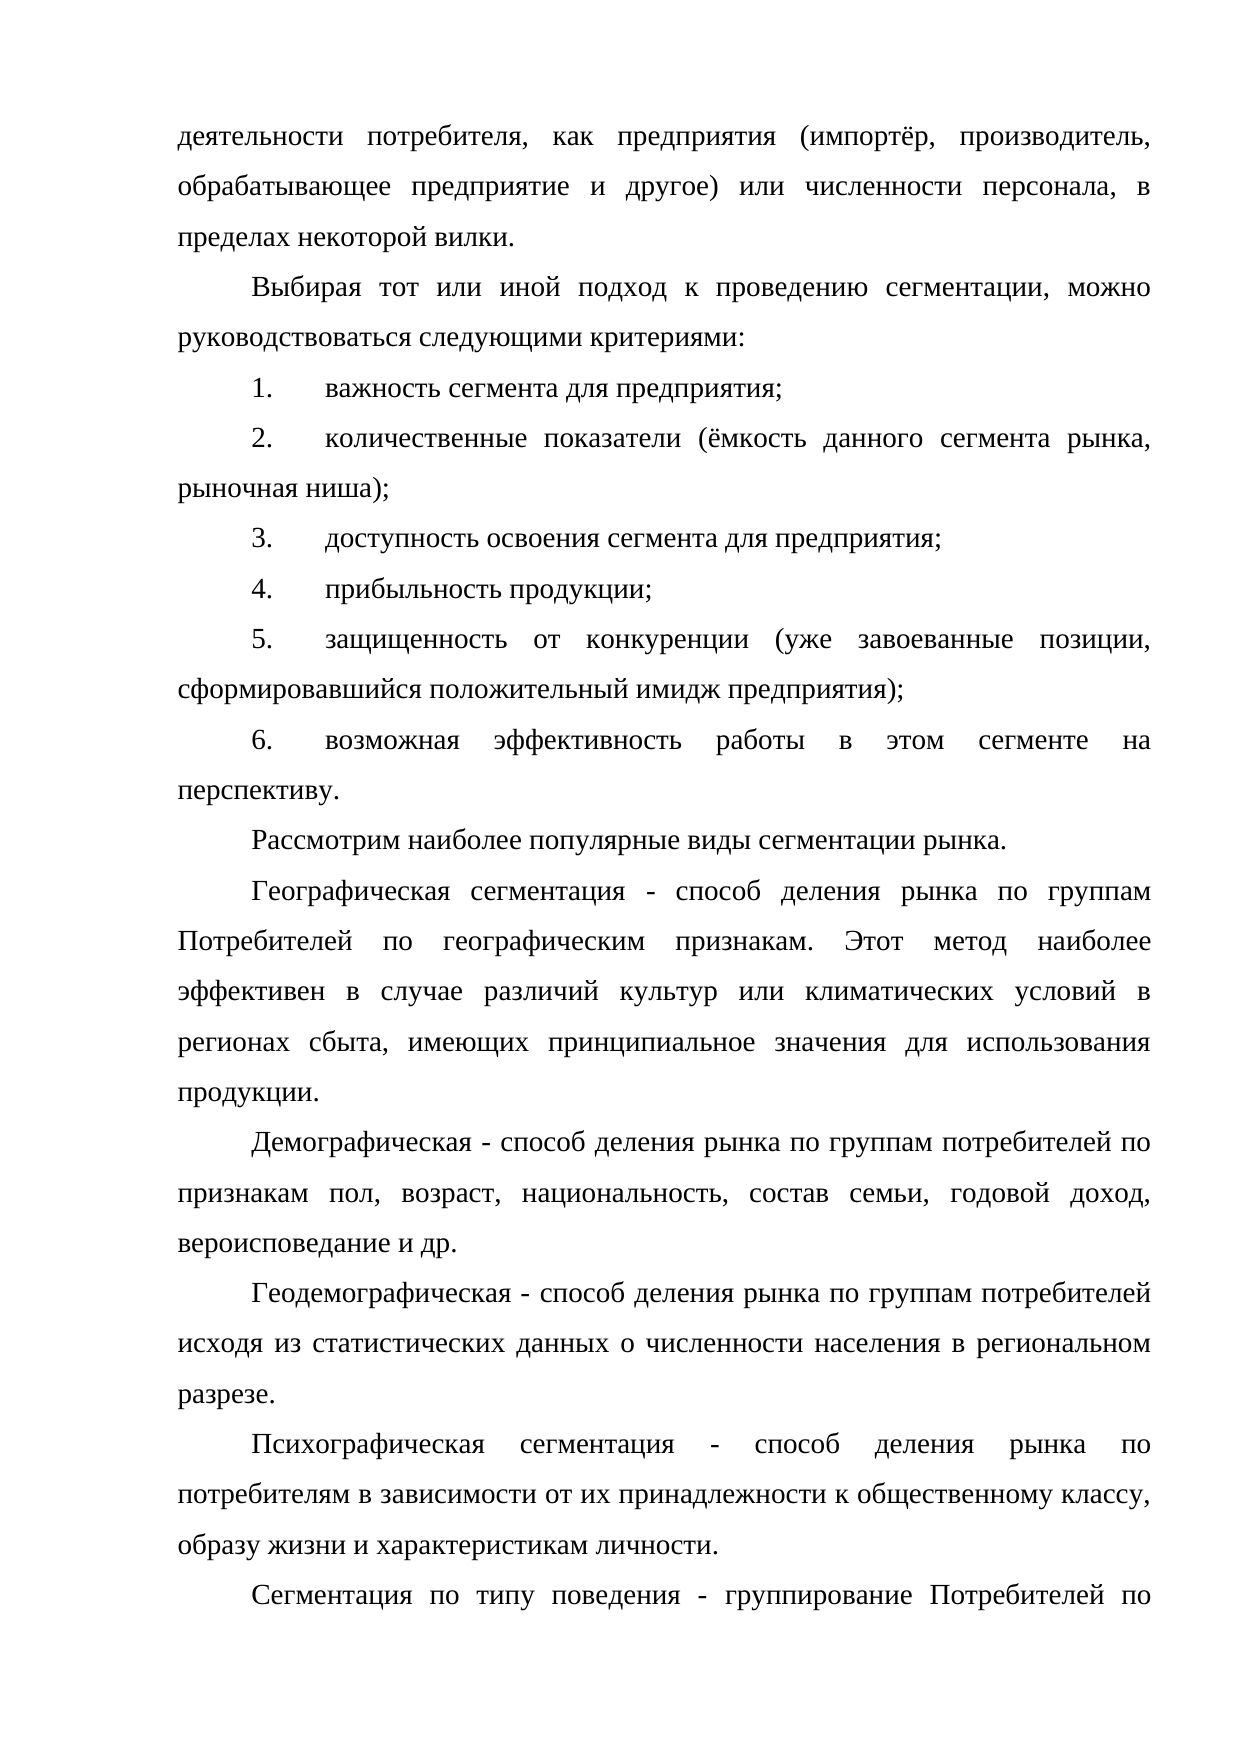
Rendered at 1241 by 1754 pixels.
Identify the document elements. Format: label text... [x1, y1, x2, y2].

text Географическая сегментация - способ деления рынка по группам Потребителей по географическим признакам. Этот метод наиболее эффективен в случае различий культур или климатических условий в регионах сбыта, имеющих принципиальное значения для использования продукции. [177, 873, 1152, 1108]
list возможная эффективность работы в этом сегменте на перспективу. [177, 722, 1152, 806]
list количественные показатели (ёмкость данного сегмента рынка, рыночная ниша); [177, 420, 1152, 504]
list важность сегмента для предприятия; [177, 370, 1152, 403]
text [177, 118, 1152, 252]
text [177, 1577, 1152, 1611]
text Демографическая - способ деления рынка по группам потребителей по признакам пол, возраст, национальность, состав семьи, годовой доход, вероисповедание и др. [177, 1124, 1152, 1258]
list доступность освоения сегмента для предприятия; [177, 521, 1152, 554]
text Выбирая тот или иной подход к проведению сегментации, можно руководствоваться следующими критериями: [177, 269, 1152, 353]
text Рассмотрим наиболее популярные виды сегментации рынка. [177, 822, 1152, 856]
text Геодемографическая - способ деления рынка по группам потребителей исходя из статистических данных о численности населения в региональном разрезе. [177, 1275, 1152, 1409]
list защищенность от конкуренции (уже завоеванные позиции, сформировавшийся положительный имидж предприятия); [177, 621, 1152, 705]
text Психографическая сегментация - способ деления рынка по потребителям в зависимости от их принадлежности к общественному классу, образу жизни и характеристикам личности. [177, 1426, 1152, 1560]
list прибыльность продукции; [177, 571, 1152, 604]
